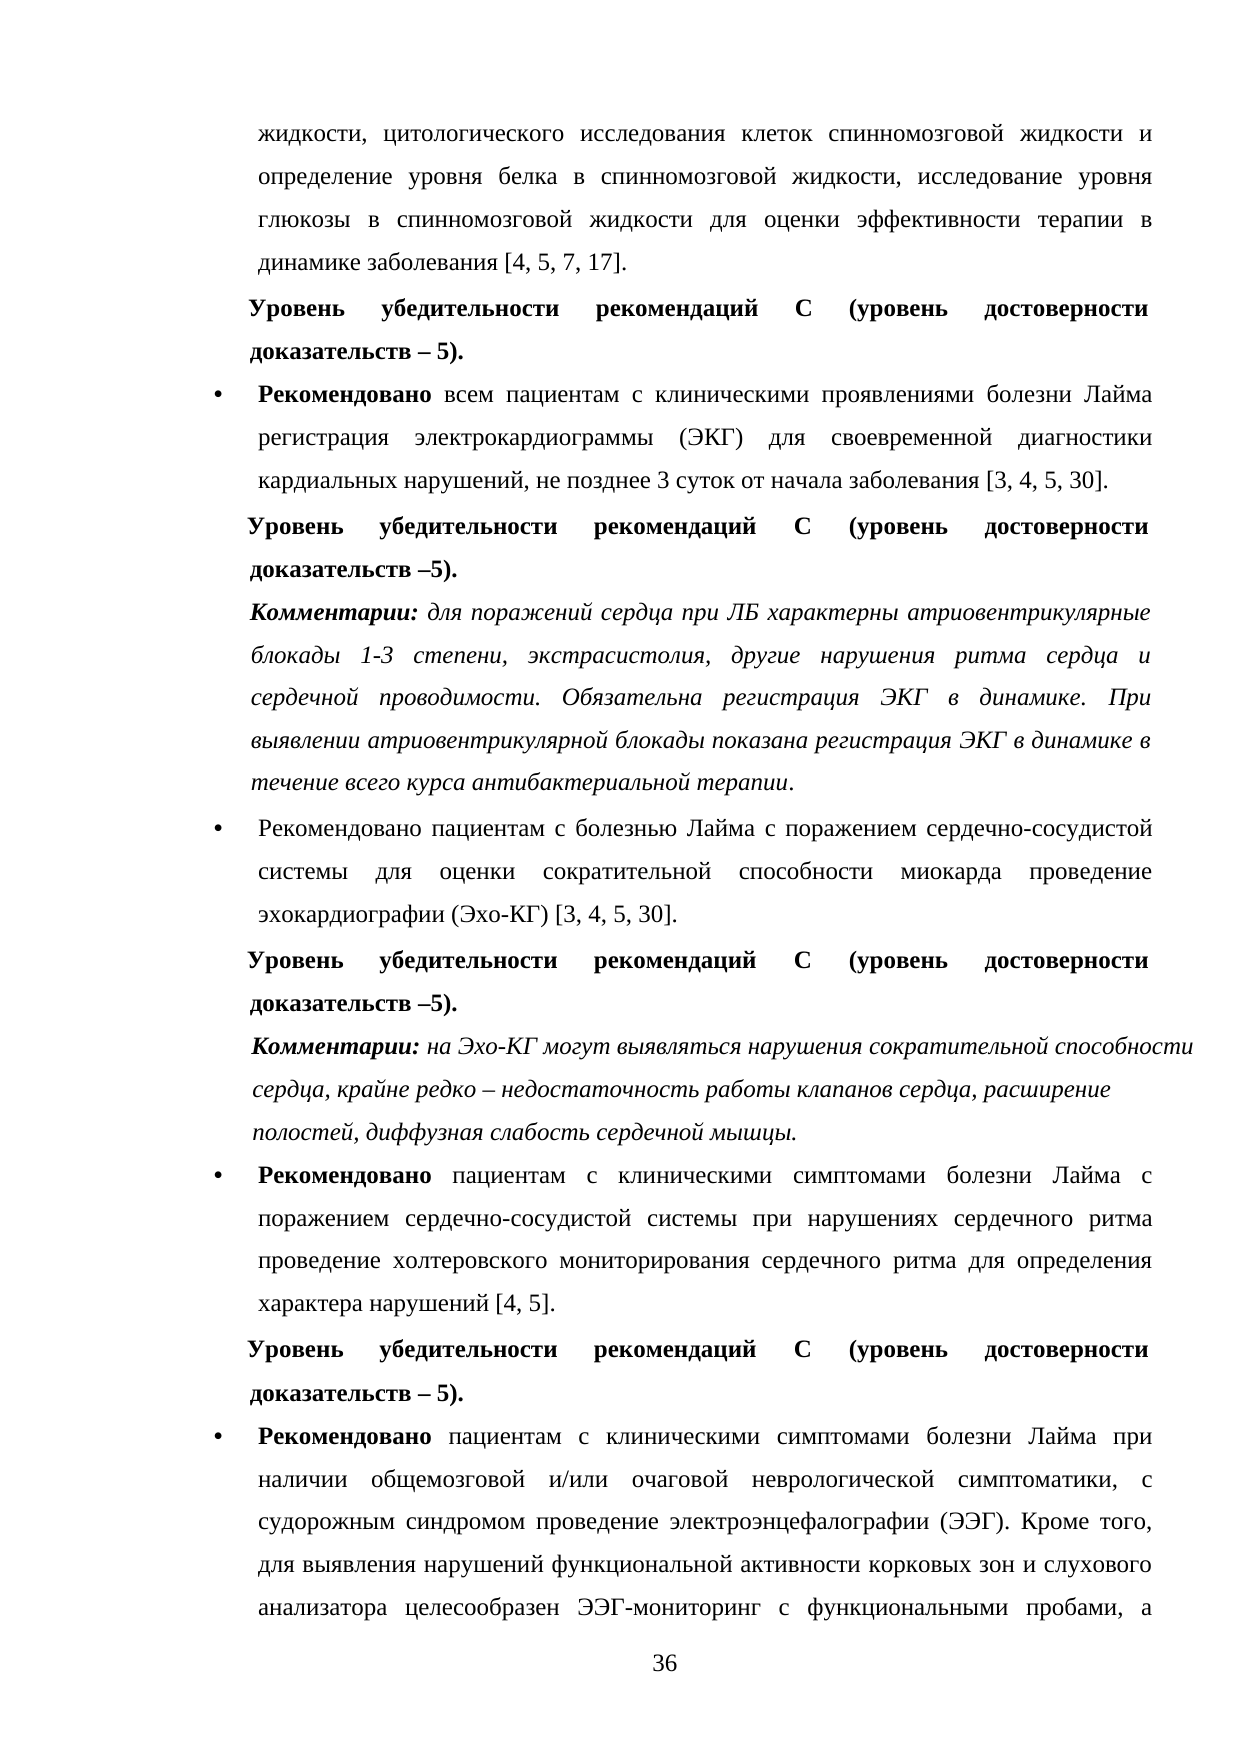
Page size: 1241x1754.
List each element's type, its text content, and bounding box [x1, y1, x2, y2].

text доказательств –5). [249, 988, 1207, 1017]
text доказательств – 5). [249, 336, 1207, 365]
text Уровень убедительности рекомендаций С (уровень достоверности [140, 511, 1207, 540]
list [213, 118, 1153, 275]
list Рекомендовано пациентам с болезнью Лайма с поражением сердечно-сосудистой системы для оценки сократительной способности миокарда проведение эхокардиографии (Эхо-КГ) [3, 4, 5, 30]. [213, 813, 1153, 927]
text Уровень убедительности рекомендаций С (уровень достоверности [140, 293, 1207, 322]
text Уровень убедительности рекомендаций С (уровень достоверности [140, 945, 1207, 973]
text Уровень убедительности рекомендаций С (уровень достоверности [140, 1334, 1207, 1363]
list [213, 1421, 1153, 1621]
list Рекомендовано пациентам с клиническими симптомами болезни Лайма с поражением сердечно-сосудистой системы при нарушениях сердечного ритма проведение холтеровского мониторирования сердечного ритма для определения характера нарушений [4, 5]. [213, 1160, 1153, 1317]
text доказательств –5). [249, 554, 1207, 583]
text Комментарии: для поражений сердца при ЛБ характерны атриовентрикулярные блокады 1-3 степени, экстрасистолия, другие нарушения ритма сердца и сердечной проводимости. Обязательна регистрация ЭКГ в динамике. При выявлении атриовентрикулярной блокады показана регистрация ЭКГ в динамике в течение всего курса антибактериальной терапии. [249, 597, 1154, 796]
text Комментарии: на Эхо-КГ могут выявляться нарушения сократительной способности сердца, крайне редко – недостаточность работы клапанов сердца, расширение полостей, диффузная слабость сердечной мышцы. [251, 1031, 1207, 1146]
text доказательств – 5). [249, 1378, 1207, 1406]
list Рекомендовано всем пациентам с клиническими проявлениями болезни Лайма регистрация электрокардиограммы (ЭКГ) для своевременной диагностики кардиальных нарушений, не позднее 3 суток от начала заболевания [3, 4, 5, 30]. [213, 379, 1153, 494]
